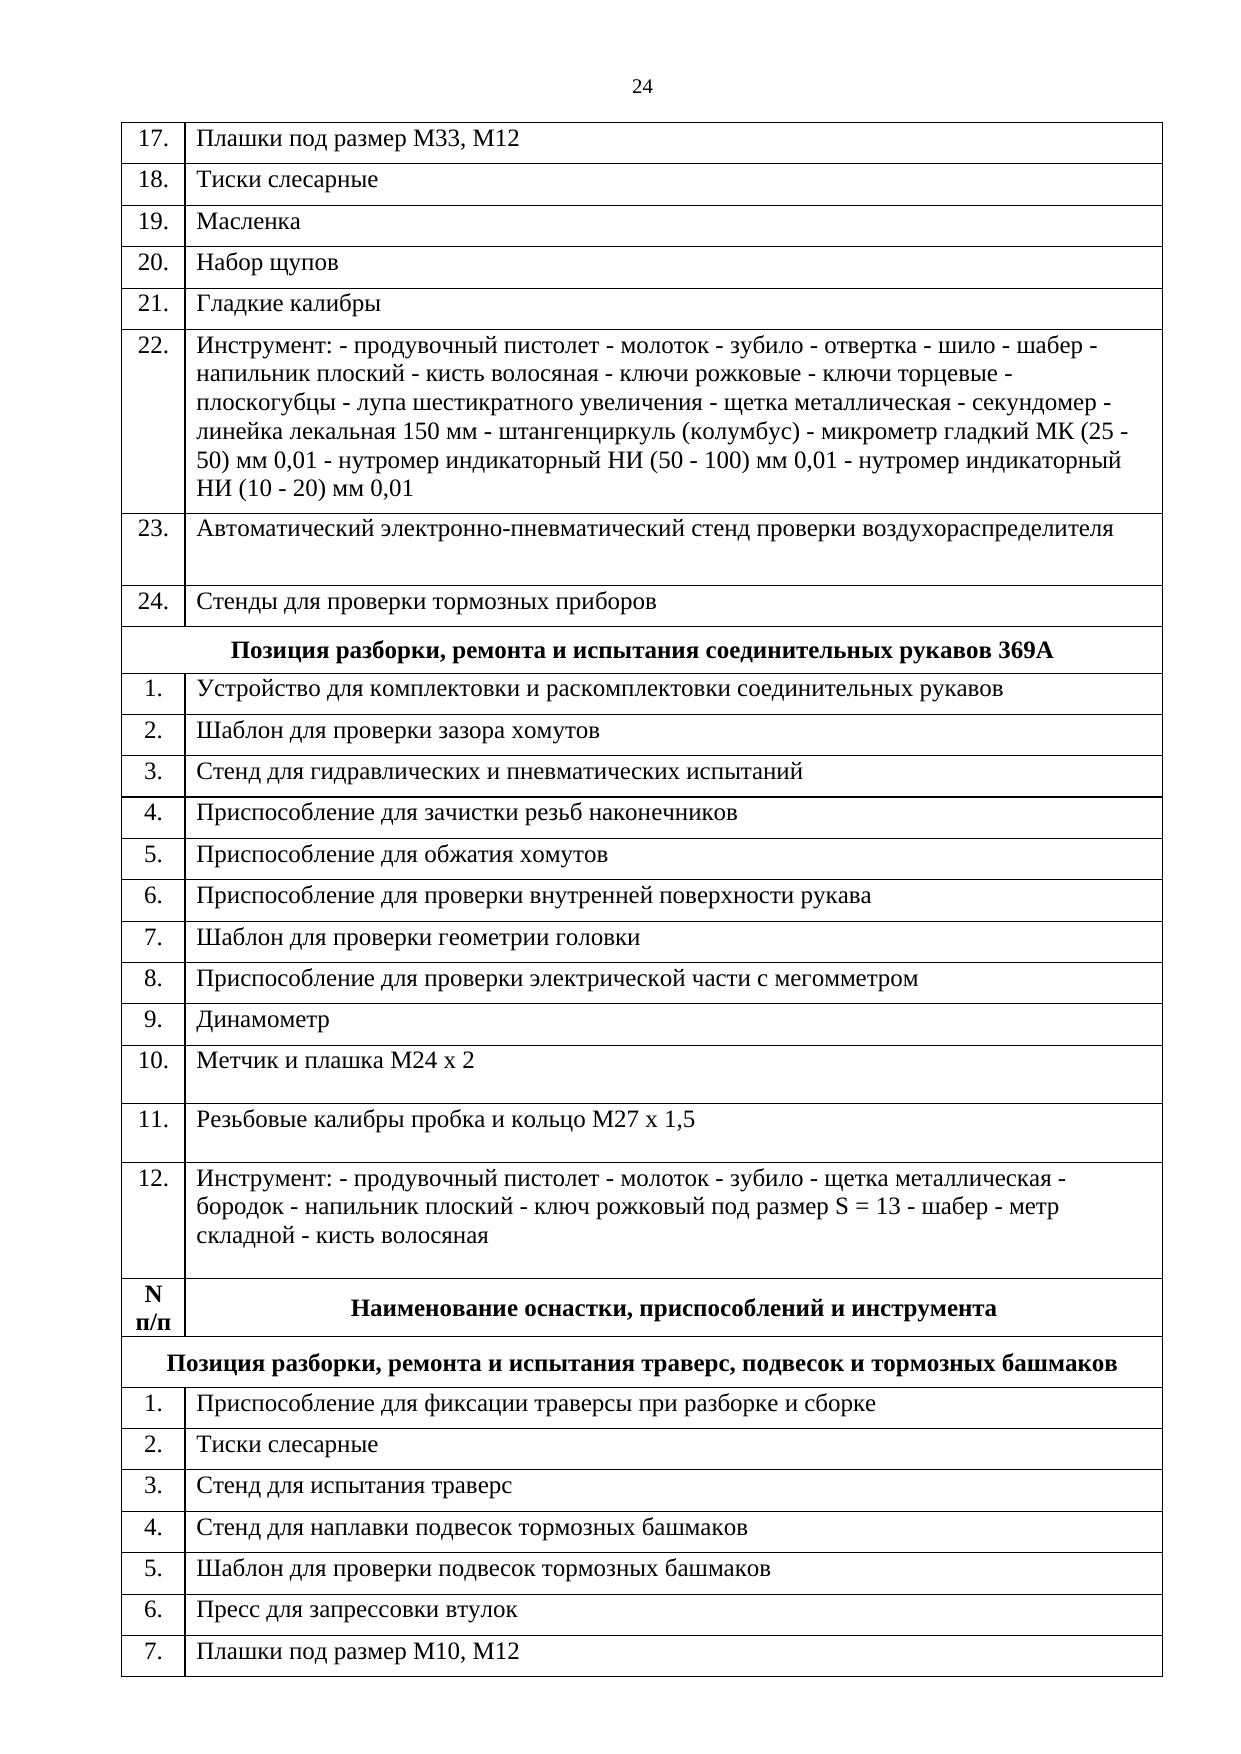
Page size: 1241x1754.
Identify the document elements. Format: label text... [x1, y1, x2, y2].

table_cell 9. [122, 1004, 184, 1044]
table_cell 5. [122, 1553, 184, 1593]
table_cell 11. [122, 1104, 184, 1162]
table_cell 6. [122, 1595, 184, 1635]
table_cell 12. [122, 1163, 184, 1278]
table_cell 4. [122, 798, 184, 838]
table_cell Автоматический электронно-пневматический стенд проверки воздухораспределителя [186, 514, 1162, 585]
table_cell 20. [122, 247, 184, 287]
table_cell Шаблон для проверки зазора хомутов [186, 715, 1162, 755]
table_cell Набор щупов [186, 247, 1162, 287]
table_cell 18. [122, 164, 184, 205]
table_cell Стенды для проверки тормозных приборов [186, 586, 1162, 626]
table_cell Плашки под размер М33, М12 [186, 123, 1162, 163]
table_cell 2. [122, 715, 184, 755]
table_cell Стенд для испытания траверс [186, 1470, 1162, 1511]
table_cell 3. [122, 756, 184, 796]
table_cell Пресс для запрессовки втулок [186, 1595, 1162, 1635]
table_cell 8. [122, 963, 184, 1003]
table_cell Резьбовые калибры пробка и кольцо М27 х 1,5 [186, 1104, 1162, 1162]
table_cell 22. [122, 330, 184, 512]
table_cell Плашки под размер М10, М12 [186, 1636, 1162, 1676]
table_cell 6. [122, 880, 184, 921]
table_cell 10. [122, 1046, 184, 1103]
table_cell Приспособление для проверки электрической части с мегомметром [186, 963, 1162, 1003]
table_cell Тиски слесарные [186, 1429, 1162, 1469]
table_cell 23. [122, 514, 184, 585]
table_cell 17. [122, 123, 184, 163]
table_cell Приспособление для зачистки резьб наконечников [186, 798, 1162, 838]
table_cell 24. [122, 586, 184, 626]
table_cell N п/п [122, 1279, 184, 1336]
table_cell Наименование оснастки, приспособлений и инструмента [186, 1279, 1162, 1336]
table_cell 1. [122, 674, 184, 714]
table_cell 21. [122, 289, 184, 329]
table_cell 7. [122, 1636, 184, 1676]
table_cell Стенд для гидравлических и пневматических испытаний [186, 756, 1162, 796]
table_cell 4. [122, 1512, 184, 1552]
table_cell 7. [122, 922, 184, 962]
table_cell Позиция разборки, ремонта и испытания траверс, подвесок и тормозных башмаков [122, 1337, 1162, 1387]
table_cell Устройство для комплектовки и раскомплектовки соединительных рукавов [186, 674, 1162, 714]
table_cell 2. [122, 1429, 184, 1469]
table_cell 3. [122, 1470, 184, 1511]
table_cell Масленка [186, 206, 1162, 246]
table_cell Приспособление для фиксации траверсы при разборке и сборке [186, 1388, 1162, 1428]
table_cell Приспособление для проверки внутренней поверхности рукава [186, 880, 1162, 921]
table_cell Метчик и плашка М24 х 2 [186, 1046, 1162, 1103]
table_cell Шаблон для проверки подвесок тормозных башмаков [186, 1553, 1162, 1593]
table_cell 19. [122, 206, 184, 246]
table_cell Шаблон для проверки геометрии головки [186, 922, 1162, 962]
table_cell Динамометр [186, 1004, 1162, 1044]
table_cell 5. [122, 839, 184, 879]
table_cell Инструмент: - продувочный пистолет - молоток - зубило - щетка металлическая - бородок - напильник плоский - ключ рожковый под размер S = 13 - шабер - метр складной - кисть волосяная [186, 1163, 1162, 1278]
table_cell Гладкие калибры [186, 289, 1162, 329]
table_cell Приспособление для обжатия хомутов [186, 839, 1162, 879]
table_cell Позиция разборки, ремонта и испытания соединительных рукавов 369А [122, 627, 1162, 672]
table_cell Тиски слесарные [186, 164, 1162, 205]
table_cell Инструмент: - продувочный пистолет - молоток - зубило - отвертка - шило - шабер - напильник плоский - кисть волосяная - ключи рожковые - ключи торцевые - плоскогубцы - лупа шестикратного увеличения - щетка металлическая - секундомер - линейка лекальная 150 мм - штангенциркуль (колумбус) - микрометр гладкий МК (25 - 50) мм 0,01 - нутромер индикаторный НИ (50 - 100) мм 0,01 - нутромер индикаторный НИ (10 - 20) мм 0,01 [186, 330, 1162, 512]
table_cell 1. [122, 1388, 184, 1428]
table_cell Стенд для наплавки подвесок тормозных башмаков [186, 1512, 1162, 1552]
